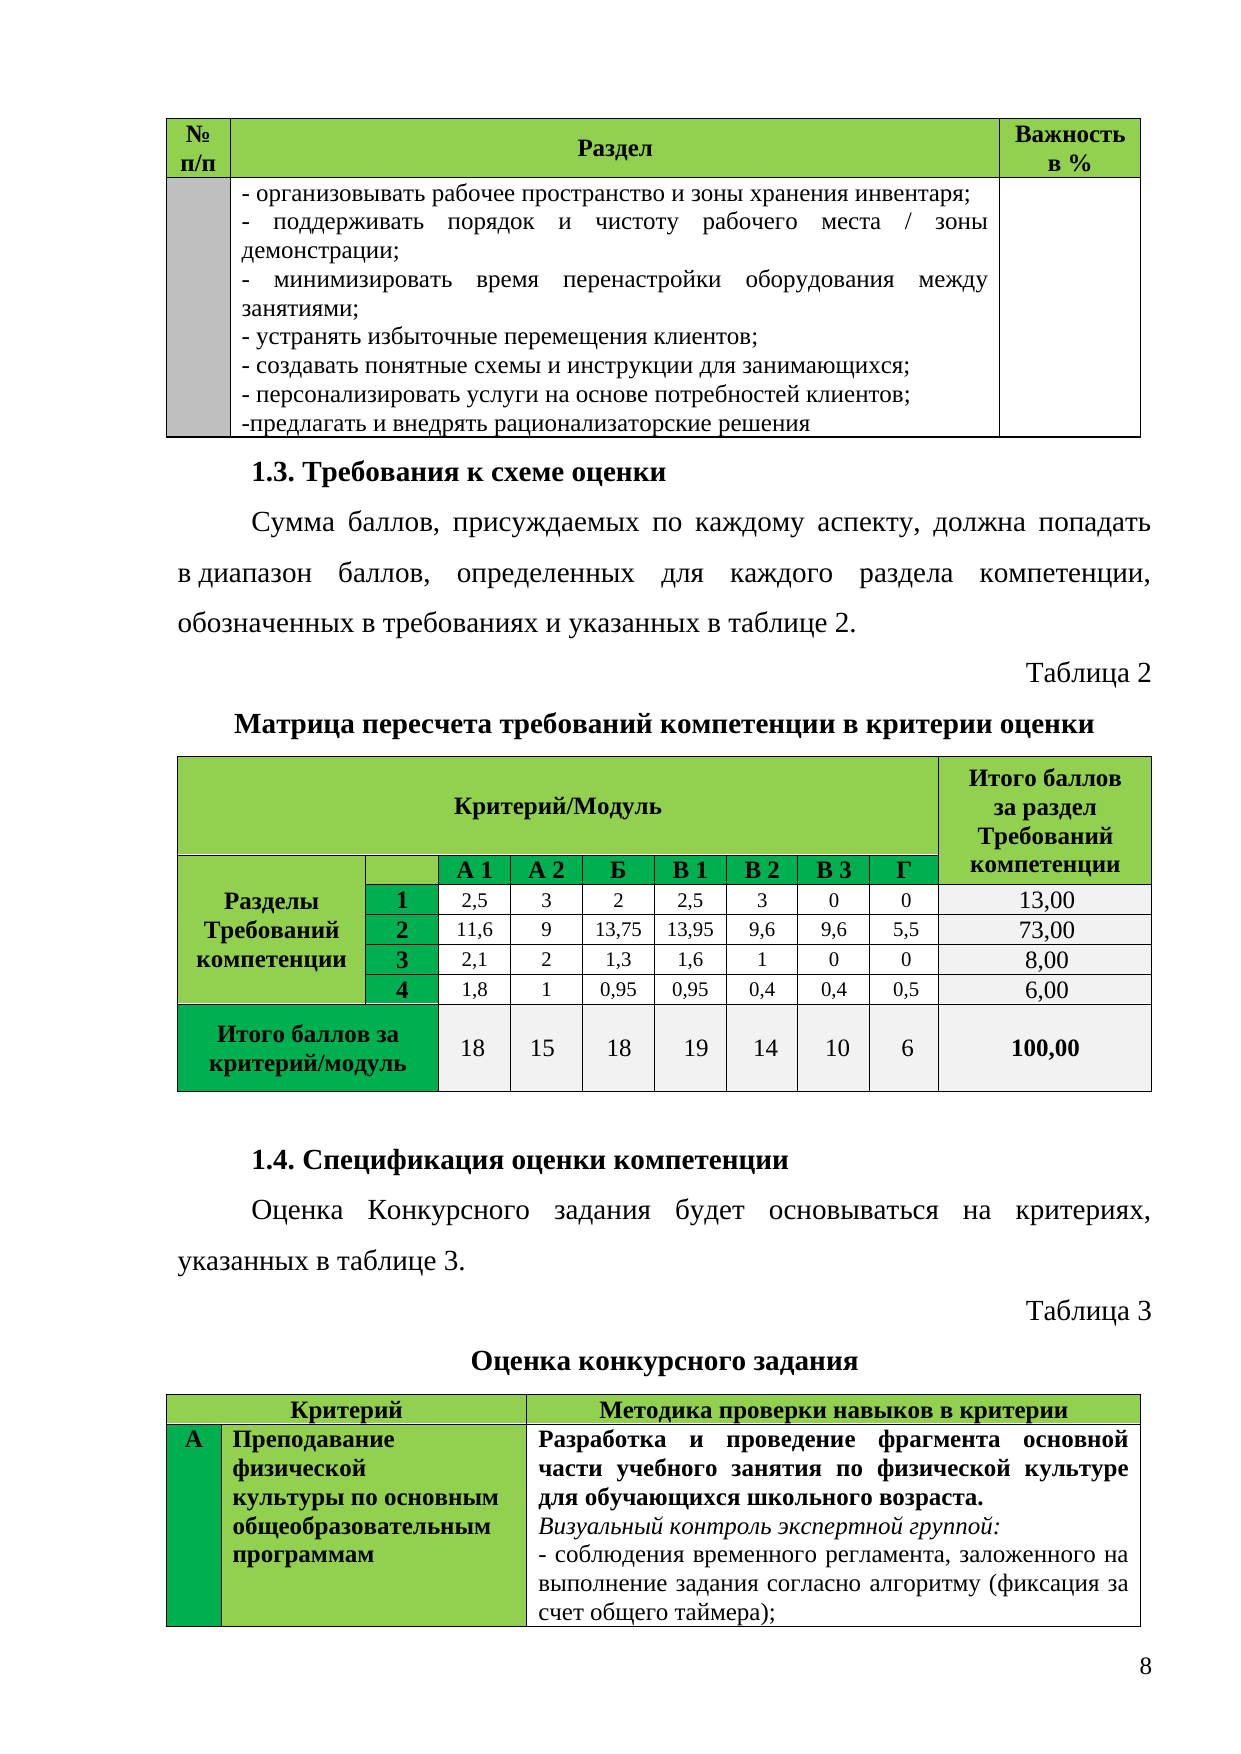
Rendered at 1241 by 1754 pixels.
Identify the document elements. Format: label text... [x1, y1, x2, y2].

table_cell 3 [727, 885, 797, 914]
text Оценка конкурсного задания [177, 1343, 1152, 1377]
table_header Итого баллов за раздел Требований компетенции [939, 757, 1151, 884]
table_cell 1,6 [655, 945, 726, 974]
table_cell 0 [798, 945, 869, 974]
table_cell 2,1 [439, 945, 510, 974]
table_cell А [167, 1425, 221, 1626]
table_cell В 1 [655, 856, 726, 884]
table_header Критерий/Модуль [178, 757, 938, 854]
table_cell Г [870, 856, 938, 884]
table_cell 15 [511, 1005, 582, 1091]
table_cell 19 [655, 1005, 726, 1091]
table_cell В 2 [727, 856, 797, 884]
table_cell [366, 856, 438, 884]
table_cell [222, 1425, 526, 1626]
table_header Раздел [231, 119, 999, 177]
text Сумма баллов, присуждаемых по каждому аспекту, должна попадать в диапазон баллов, определенных для каждого раздела компетенции, обозначенных в требованиях и указанных в таблице 2. [177, 504, 1152, 639]
table_cell В 3 [798, 856, 869, 884]
table_cell 100,00 [939, 1005, 1151, 1091]
table_header Методика проверки навыков в критерии [527, 1395, 1140, 1423]
table_cell 10 [798, 1005, 869, 1091]
table_cell 8,00 [939, 945, 1151, 974]
table_cell 13,00 [939, 885, 1151, 914]
subtitle 1.4. Спецификация оценки компетенции [177, 1142, 1152, 1176]
table_cell 3 [366, 945, 438, 974]
table_cell Разделы Требований компетенции [178, 856, 365, 1003]
table_cell 1 [511, 975, 582, 1003]
table_cell 4 [366, 975, 438, 1003]
table_cell 3 [511, 885, 582, 914]
table_cell 9,6 [798, 915, 869, 944]
table_cell 2 [583, 885, 654, 914]
table_cell A 1 [439, 856, 510, 884]
table_cell 14 [727, 1005, 797, 1091]
table_cell 1 [727, 945, 797, 974]
table_cell 18 [583, 1005, 654, 1091]
table_cell 5,5 [870, 915, 938, 944]
table_header Важность в % [1000, 119, 1140, 177]
table_cell 0 [870, 945, 938, 974]
table_cell 0 [870, 885, 938, 914]
table_cell А 2 [511, 856, 582, 884]
subtitle 1.3. Требования к схеме оценки [177, 454, 1152, 488]
table_cell 1,8 [439, 975, 510, 1003]
text Таблица 2 [177, 656, 1152, 689]
table_cell 73,00 [939, 915, 1151, 944]
table_cell Итого баллов за критерий/модуль [178, 1005, 438, 1091]
table_cell 2,5 [439, 885, 510, 914]
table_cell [527, 1425, 1140, 1626]
table_header Критерий [167, 1395, 526, 1423]
text Оценка Конкурсного задания будет основываться на критериях, указанных в таблице 3. [177, 1192, 1152, 1276]
text Матрица пересчета требований компетенции в критерии оценки [177, 706, 1152, 739]
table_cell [231, 178, 999, 436]
table_cell 0,95 [583, 975, 654, 1003]
table_cell Б [583, 856, 654, 884]
table_cell 0,4 [798, 975, 869, 1003]
table_cell 6 [870, 1005, 938, 1091]
table_header № п/п [167, 119, 230, 177]
table_cell 2,5 [655, 885, 726, 914]
table_cell 1,3 [583, 945, 654, 974]
table_cell 0 [798, 885, 869, 914]
table_cell 9 [511, 915, 582, 944]
table_cell 2 [366, 915, 438, 944]
table_cell 11,6 [439, 915, 510, 944]
table_cell 0,5 [870, 975, 938, 1003]
table_cell 13,75 [583, 915, 654, 944]
table_cell 0,4 [727, 975, 797, 1003]
text Таблица 3 [177, 1293, 1152, 1327]
table_cell 1 [366, 885, 438, 914]
table_cell 18 [439, 1005, 510, 1091]
table_cell 9,6 [727, 915, 797, 944]
table_cell 0,95 [655, 975, 726, 1003]
table_cell 2 [511, 945, 582, 974]
table_cell 6,00 [939, 975, 1151, 1003]
table_cell 13,95 [655, 915, 726, 944]
